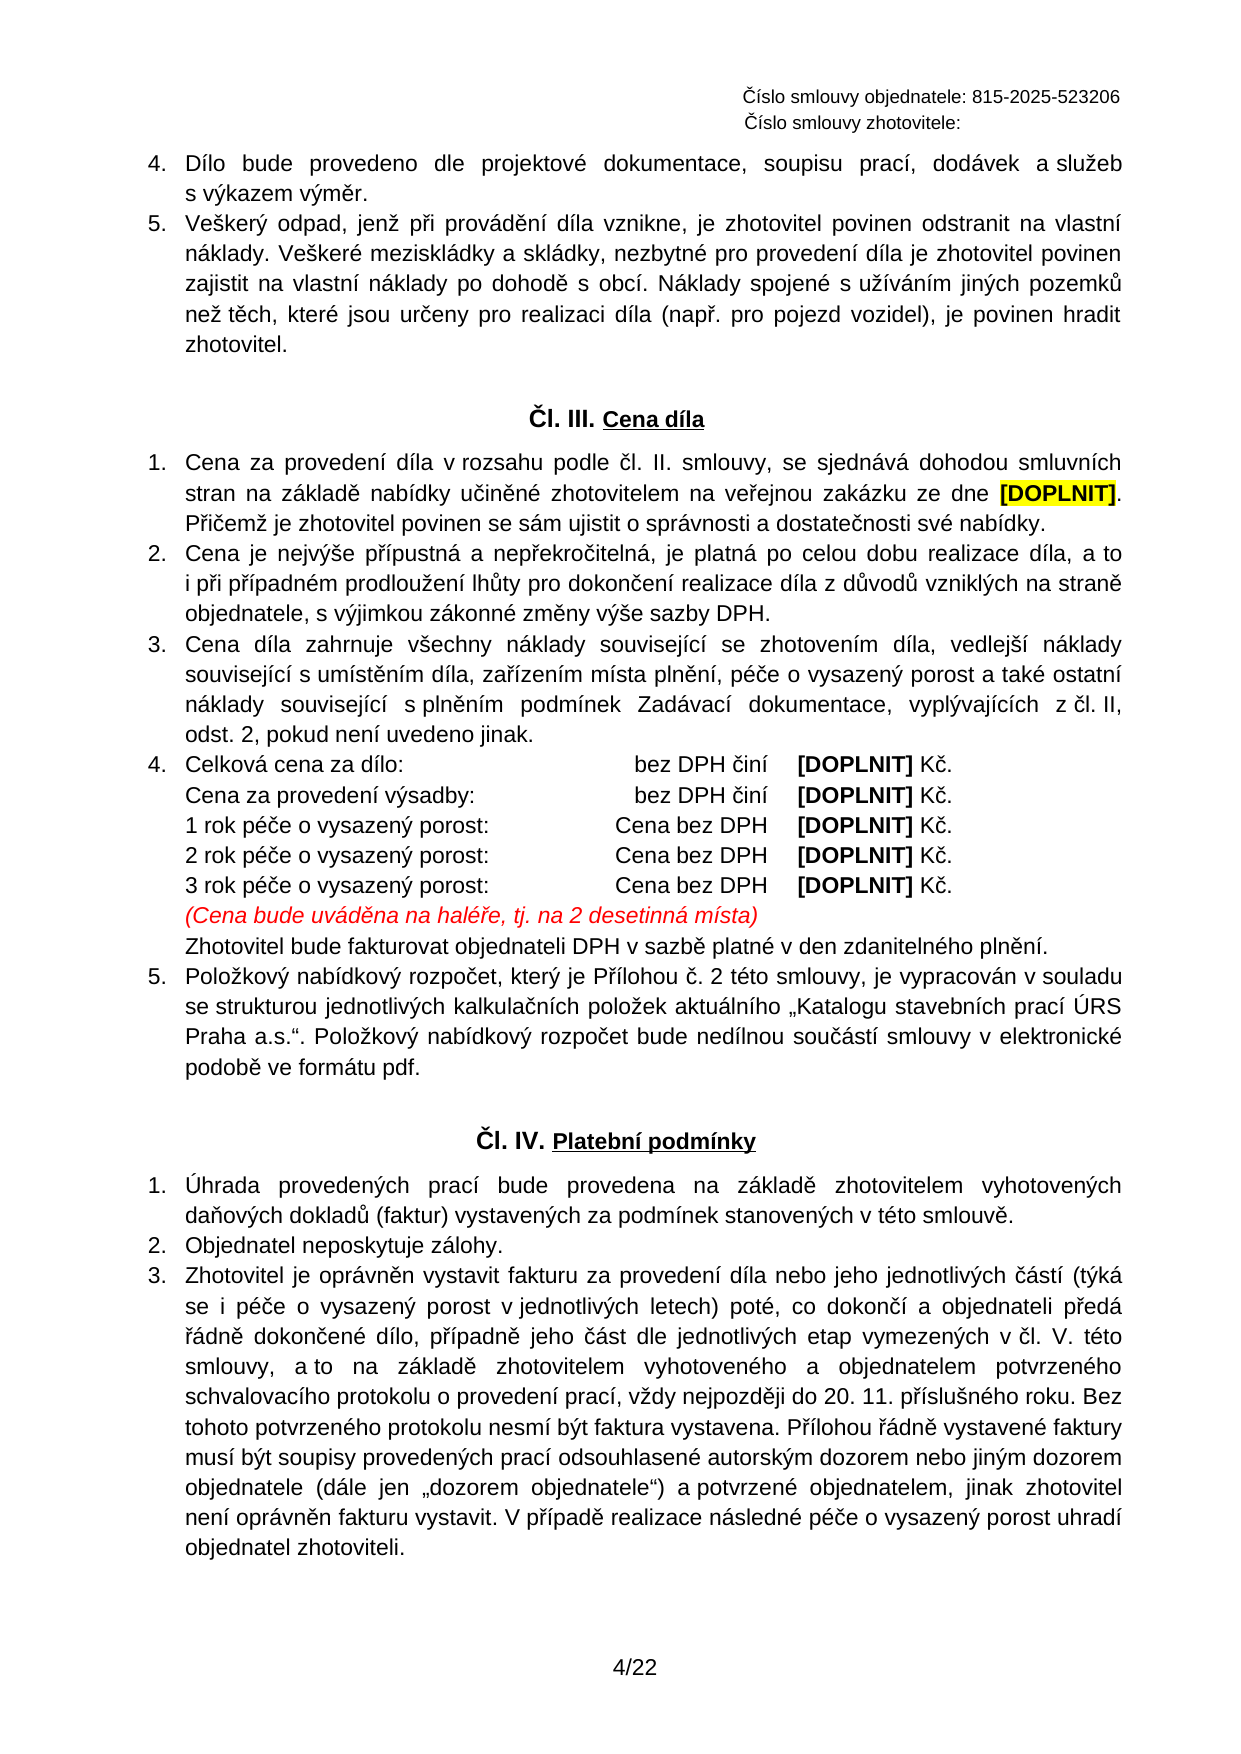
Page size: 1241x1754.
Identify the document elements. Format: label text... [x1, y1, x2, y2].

text 1 rok péče o vysazený porost: Cena bez DPH [DOPLNIT] Kč. [185, 812, 1122, 838]
list Položkový nabídkový rozpočet, který je Přílohou č. 2 této smlouvy, je vypracován v souladu se strukturou jednotlivých kalkulačních položek aktuálního „Katalogu stavebních prací ÚRS Praha a.s.“. Položkový nabídkový rozpočet bude nedílnou součástí smlouvy v elektronické podobě ve formátu pdf. [148, 963, 1122, 1080]
list Dílo bude provedeno dle projektové dokumentace, soupisu prací, dodávek a služeb s výkazem výměr. [148, 149, 1122, 206]
list Úhrada provedených prací bude provedena na základě zhotovitelem vyhotovených daňových dokladů (faktur) vystavených za podmínek stanovených v této smlouvě. [148, 1172, 1122, 1228]
list Zhotovitel je oprávněn vystavit fakturu za provedení díla nebo jeho jednotlivých částí (týká se i péče o vysazený porost v jednotlivých letech) poté, co dokončí a objednateli předá řádně dokončené dílo, případně jeho část dle jednotlivých etap vymezených v čl. V. této smlouvy, a to na základě zhotovitelem vyhotoveného a objednatelem potvrzeného schvalovacího protokolu o provedení prací, vždy nejpozději do 20. 11. příslušného roku. Bez tohoto potvrzeného protokolu nesmí být faktura vystavena. Přílohou řádně vystavené faktury musí být soupisy provedených prací odsouhlasené autorským dozorem nebo jiným dozorem objednatele (dále jen „dozorem objednatele“) a potvrzené objednatelem, jinak zhotovitel není oprávněn fakturu vystavit. V případě realizace následné péče o vysazený porost uhradí objednatel zhotoviteli. [148, 1262, 1122, 1561]
list Celková cena za dílo: bez DPH činí [DOPLNIT] Kč. [148, 751, 1122, 778]
list Cena díla zahrnuje všechny náklady související se zhotovením díla, vedlejší náklady související s umístěním díla, zařízením místa plnění, péče o vysazený porost a také ostatní náklady související s plněním podmínek Zadávací dokumentace, vyplývajících z čl. II, odst. 2, pokud není uvedeno jinak. [148, 631, 1122, 747]
text (Cena bude uváděna na haléře, tj. na 2 desetinná místa) [185, 902, 1122, 929]
text 2 rok péče o vysazený porost: Cena bez DPH [DOPLNIT] Kč. [185, 842, 1122, 868]
text 3 rok péče o vysazený porost: Cena bez DPH [DOPLNIT] Kč. [185, 872, 1122, 898]
text Cena díla [148, 404, 1122, 432]
text Platební podmínky [148, 1126, 1122, 1155]
text Zhotovitel bude fakturovat objednateli DPH v sazbě platné v den zdanitelného plnění. [185, 933, 1122, 959]
list Cena je nejvýše přípustná a nepřekročitelná, je platná po celou dobu realizace díla, a to i při případném prodloužení lhůty pro dokončení realizace díla z důvodů vzniklých na straně objednatele, s výjimkou zákonné změny výše sazby DPH. [148, 540, 1122, 627]
list Veškerý odpad, jenž při provádění díla vznikne, je zhotovitel povinen odstranit na vlastní náklady. Veškeré meziskládky a skládky, nezbytné pro provedení díla je zhotovitel povinen zajistit na vlastní náklady po dohodě s obcí. Náklady spojené s užíváním jiných pozemků než těch, které jsou určeny pro realizaci díla (např. pro pojezd vozidel), je povinen hradit zhotovitel. [148, 210, 1122, 357]
list Cena za provedení díla v rozsahu podle čl. II. smlouvy, se sjednává dohodou smluvních stran na základě nabídky učiněné zhotovitelem na veřejnou zakázku ze dne [DOPLNIT]. Přičemž je zhotovitel povinen se sám ujistit o správnosti a dostatečnosti své nabídky. [148, 449, 1122, 536]
list Objednatel neposkytuje zálohy. [148, 1232, 1122, 1259]
text Cena za provedení výsadby: bez DPH činí [DOPLNIT] Kč. [185, 782, 1122, 808]
